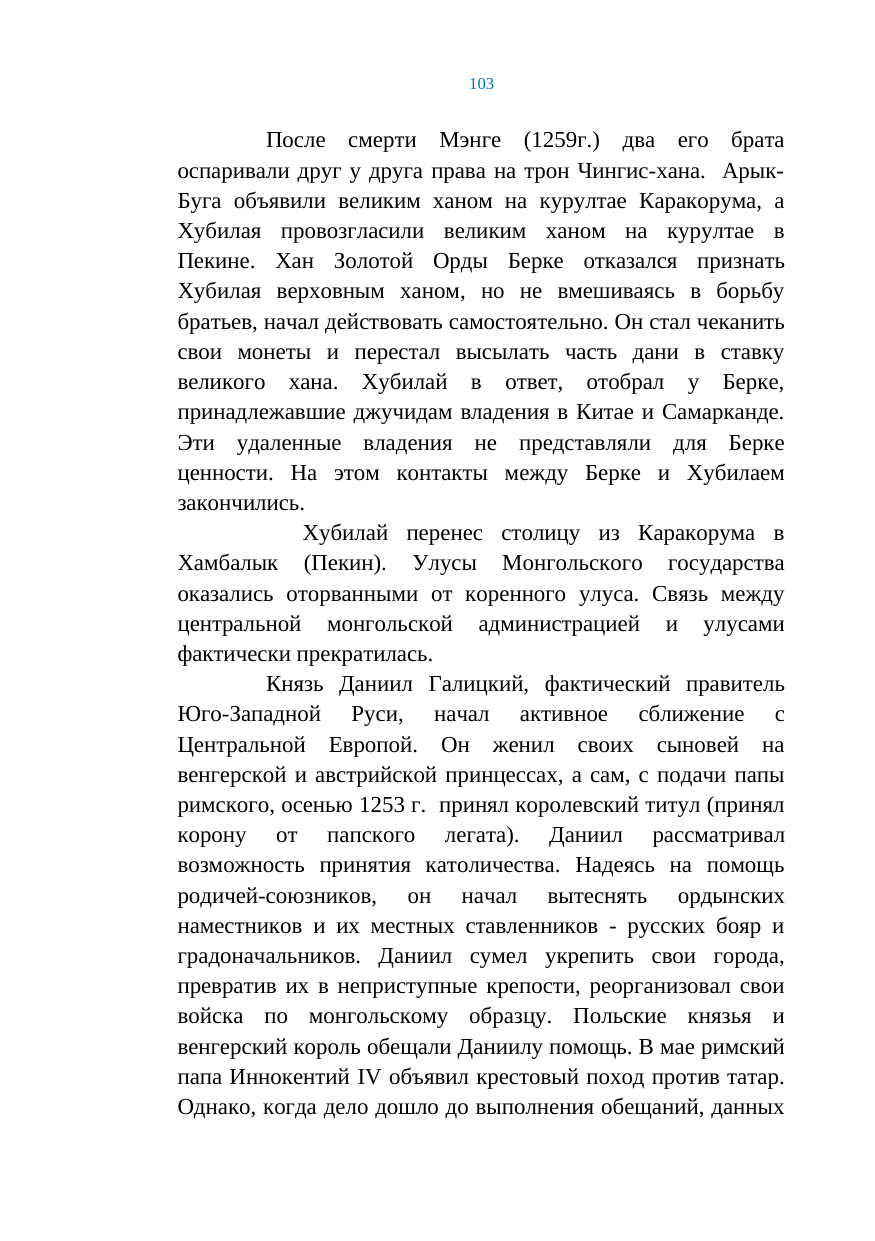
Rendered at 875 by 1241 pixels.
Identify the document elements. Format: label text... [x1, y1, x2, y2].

text Хубилай перенес столицу из Каракорума в Хамбалык (Пекин). Улусы Монгольского государства оказались оторванными от коренного улуса. Связь между центральной монгольской администрацией и улусами фактически прекратилась. [177, 519, 786, 666]
text После смерти Мэнге (1259г.) два его брата оспаривали друг у друга права на трон Чингис-хана. Арык-Буга объявили великим ханом на курултае Каракорума, а Хубилая провозгласили великим ханом на курултае в Пекине. Хан Золотой Орды Берке отказался признать Хубилая верховным ханом, но не вмешиваясь в борьбу братьев, начал действовать самостоятельно. Он стал чеканить свои монеты и перестал высылать часть дани в ставку великого хана. Хубилай в ответ, отобрал у Берке, принадлежавшие джучидам владения в Китае и Самарканде. Эти удаленные владения не представляли для Берке ценности. На этом контакты между Берке и Хубилаем закончились. [177, 127, 786, 515]
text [177, 670, 786, 1119]
